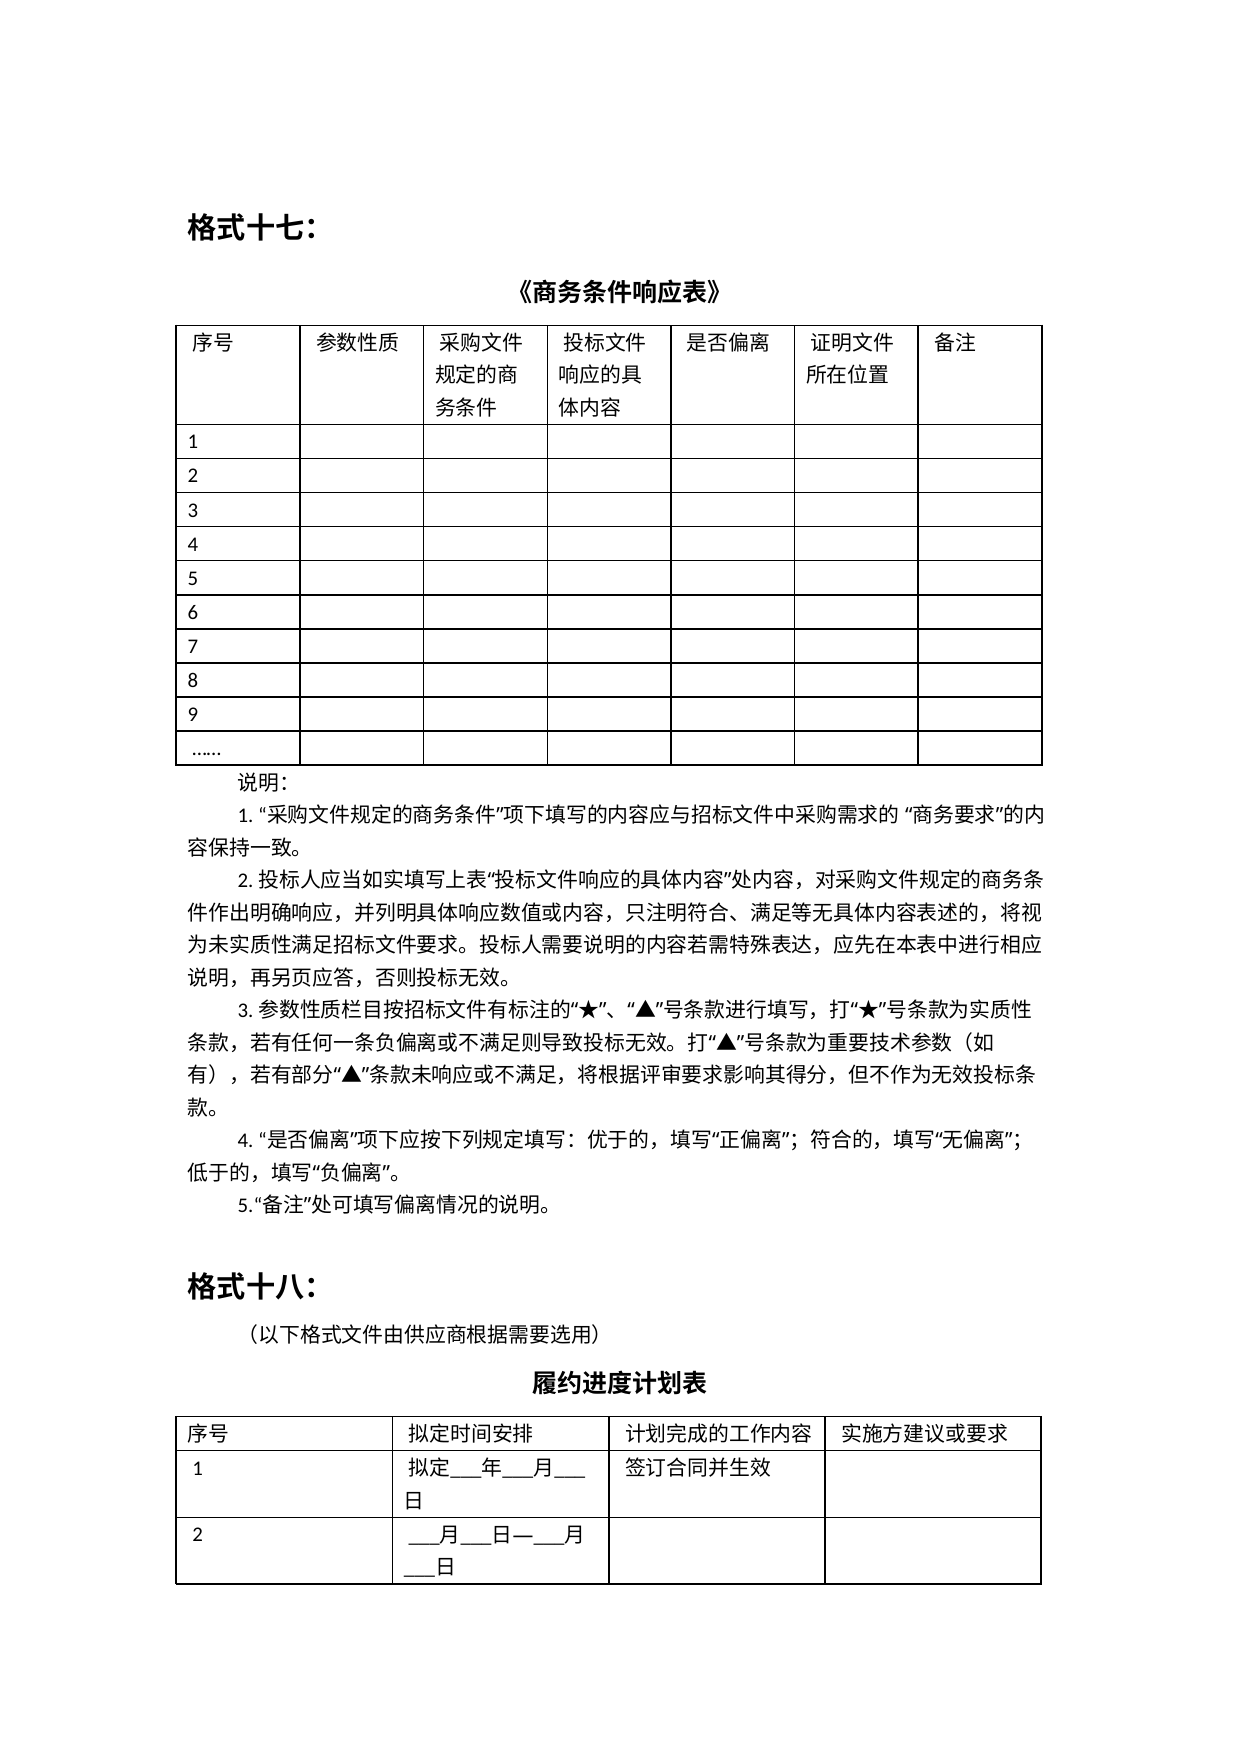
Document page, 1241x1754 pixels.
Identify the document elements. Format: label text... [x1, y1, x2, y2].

table_cell [919, 596, 1041, 628]
table_cell [672, 493, 794, 526]
text 说明： [187, 766, 1053, 798]
table_cell [301, 493, 423, 526]
table_cell [795, 698, 917, 730]
table_cell 1 [177, 1451, 392, 1516]
text 履约进度计划表 [187, 1351, 1053, 1416]
table_cell [548, 493, 670, 526]
table_cell [795, 527, 917, 560]
text 3. 参数性质栏目按招标文件有标注的“★”、“▲”号条款进行填写，打“★”号条款为实质性条款，若有任何一条负偏离或不满足则导致投标无效。打“▲”号条款为重要技术参数（如有），若有部分“▲”条款未响应或不满足，将根据评审要求影响其得分，但不作为无效投标条款。 [187, 993, 1053, 1123]
table_cell [548, 561, 670, 594]
table_cell [301, 527, 423, 560]
table_cell [424, 732, 547, 764]
table_cell [548, 732, 670, 764]
table_cell [301, 459, 423, 492]
table_cell [795, 732, 917, 764]
table_cell [919, 698, 1041, 730]
table_cell [672, 664, 794, 696]
table_cell 7 [177, 630, 299, 662]
table_cell [795, 493, 917, 526]
table_cell [301, 664, 423, 696]
table_cell [301, 630, 423, 662]
table_cell [548, 630, 670, 662]
table_cell [424, 664, 547, 696]
text 4. “是否偏离”项下应按下列规定填写：优于的，填写“正偏离”；符合的，填写“无偏离”；低于的，填写“负偏离”。 [187, 1123, 1053, 1188]
table_header 参数性质 [301, 326, 423, 423]
table_cell [424, 425, 547, 458]
text 2. 投标人应当如实填写上表“投标文件响应的具体内容”处内容，对采购文件规定的商务条件作出明确响应，并列明具体响应数值或内容，只注明符合、满足等无具体内容表述的，将视为未实质性满足招标文件要求。投标人需要说明的内容若需特殊表达，应先在本表中进行相应说明，再另页应答，否则投标无效。 [187, 863, 1053, 993]
table_cell [424, 698, 547, 730]
table_cell [548, 698, 670, 730]
text 格式十七： [187, 194, 1053, 259]
table_cell [424, 596, 547, 628]
table_cell [548, 459, 670, 492]
table_cell 9 [177, 698, 299, 730]
table_cell [610, 1518, 824, 1583]
table_cell 2 [177, 1518, 392, 1583]
table_header 投标文件响应的具体内容 [548, 326, 670, 423]
table_cell 3 [177, 493, 299, 526]
table_cell [301, 561, 423, 594]
table_cell [919, 732, 1041, 764]
table_cell [672, 732, 794, 764]
table_cell [672, 698, 794, 730]
table_cell [795, 459, 917, 492]
table_cell [795, 596, 917, 628]
table_cell [301, 732, 423, 764]
text 1. “采购文件规定的商务条件”项下填写的内容应与招标文件中采购需求的 “商务要求”的内容保持一致。 [187, 798, 1053, 863]
text 格式十八： [187, 1253, 1053, 1318]
table_cell [795, 425, 917, 458]
table_cell …… [177, 732, 299, 764]
table_cell [795, 664, 917, 696]
table_cell [672, 527, 794, 560]
table_header 备注 [919, 326, 1041, 423]
table_cell [795, 561, 917, 594]
table_cell [826, 1518, 1040, 1583]
table_header 证明文件所在位置 [795, 326, 917, 423]
table_header 是否偏离 [672, 326, 794, 423]
table_cell [548, 596, 670, 628]
table_cell [301, 425, 423, 458]
table_cell [548, 425, 670, 458]
table_cell [919, 664, 1041, 696]
table_cell [548, 664, 670, 696]
table_cell [919, 561, 1041, 594]
table_cell [672, 596, 794, 628]
table_cell 签订合同并生效 [610, 1451, 824, 1516]
table_header 拟定时间安排 [393, 1417, 608, 1450]
table_cell 6 [177, 596, 299, 628]
table_cell [672, 459, 794, 492]
table_header 序号 [177, 1417, 392, 1450]
table_header 计划完成的工作内容 [610, 1417, 824, 1450]
table_cell [919, 630, 1041, 662]
table_cell [919, 493, 1041, 526]
table_cell [795, 630, 917, 662]
table_cell [424, 493, 547, 526]
text （以下格式文件由供应商根据需要选用） [187, 1318, 1053, 1351]
table_header 序号 [177, 326, 299, 423]
table_cell [672, 425, 794, 458]
text 5.“备注”处可填写偏离情况的说明。 [187, 1188, 1053, 1221]
table_cell [301, 698, 423, 730]
table_cell [301, 596, 423, 628]
table_cell [672, 561, 794, 594]
table_cell 8 [177, 664, 299, 696]
table_cell [424, 527, 547, 560]
table_cell [919, 425, 1041, 458]
table_cell [919, 459, 1041, 492]
table_cell 4 [177, 527, 299, 560]
table_cell [548, 527, 670, 560]
table_cell [424, 561, 547, 594]
table_header 采购文件规定的商务条件 [424, 326, 547, 423]
table_cell [826, 1451, 1040, 1516]
table_cell [919, 527, 1041, 560]
table_cell [672, 630, 794, 662]
table_cell 5 [177, 561, 299, 594]
table_cell [424, 459, 547, 492]
table_cell [424, 630, 547, 662]
table_cell 1 [177, 425, 299, 458]
table_cell 拟定___年___月___日 [393, 1451, 608, 1516]
table_cell 2 [177, 459, 299, 492]
table_cell ___月___日—___月___日 [393, 1518, 608, 1583]
text 《商务条件响应表》 [187, 259, 1053, 324]
table_header 实施方建议或要求 [826, 1417, 1040, 1450]
